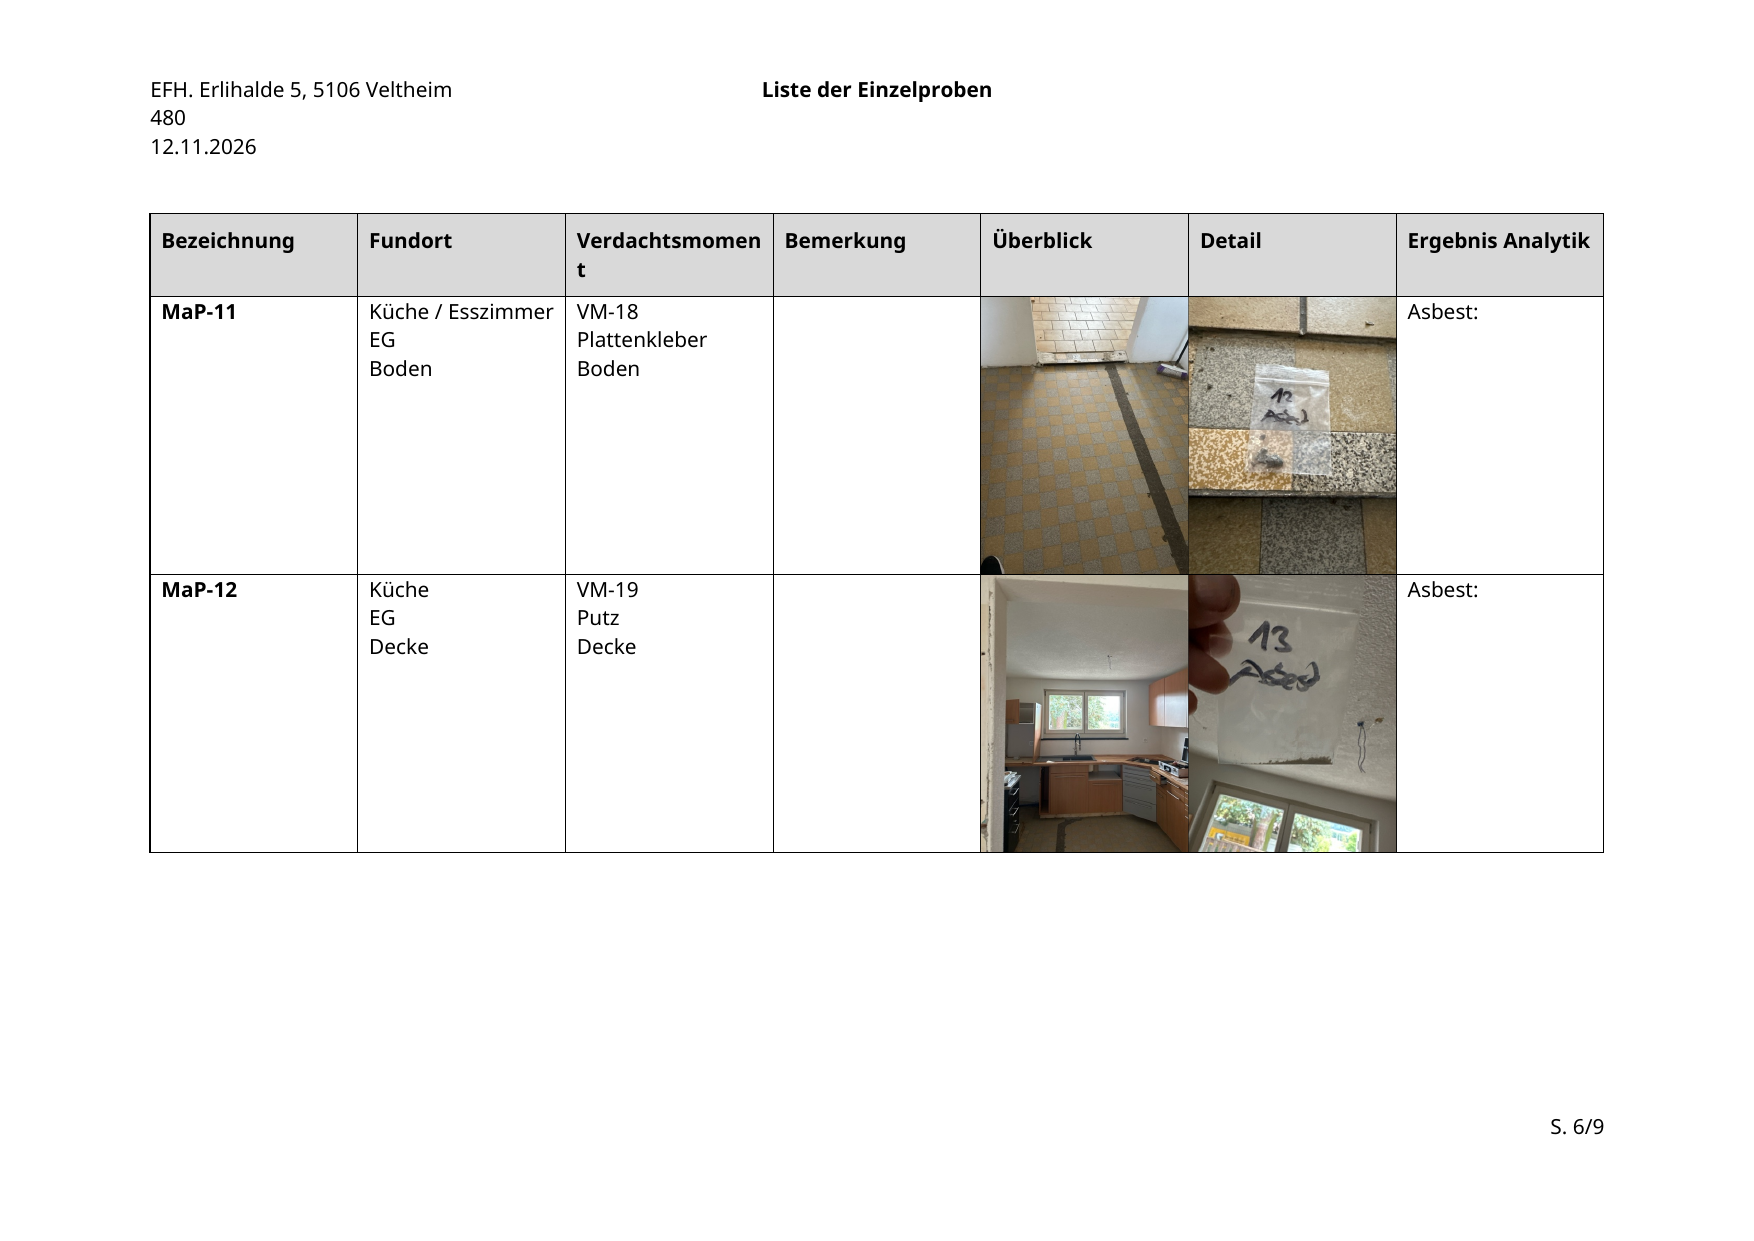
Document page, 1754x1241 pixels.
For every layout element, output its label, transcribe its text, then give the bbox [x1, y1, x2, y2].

table_cell VM-19 Putz Decke [566, 575, 773, 852]
table_cell Asbest: [1397, 297, 1603, 574]
picture [980, 297, 1397, 574]
table_cell Küche EG Decke [358, 575, 565, 852]
table_header Überblick [981, 214, 1188, 296]
table_header Detail [1189, 214, 1396, 296]
table_header Verdachtsmoment [566, 214, 773, 296]
table_cell Küche / Esszimmer EG Boden [358, 297, 565, 574]
table_header Bemerkung [774, 214, 980, 296]
table_cell MaP-11 [151, 297, 357, 574]
table_cell MaP-12 [151, 575, 357, 852]
table_header Bezeichnung [151, 214, 357, 296]
table_header Ergebnis Analytik [1397, 214, 1603, 296]
table_header Fundort [358, 214, 565, 296]
picture [980, 575, 1397, 852]
table_cell [774, 297, 980, 574]
table_cell Asbest: [1397, 575, 1603, 852]
table_cell VM-18 Plattenkleber Boden [566, 297, 773, 574]
table_cell [774, 575, 980, 852]
